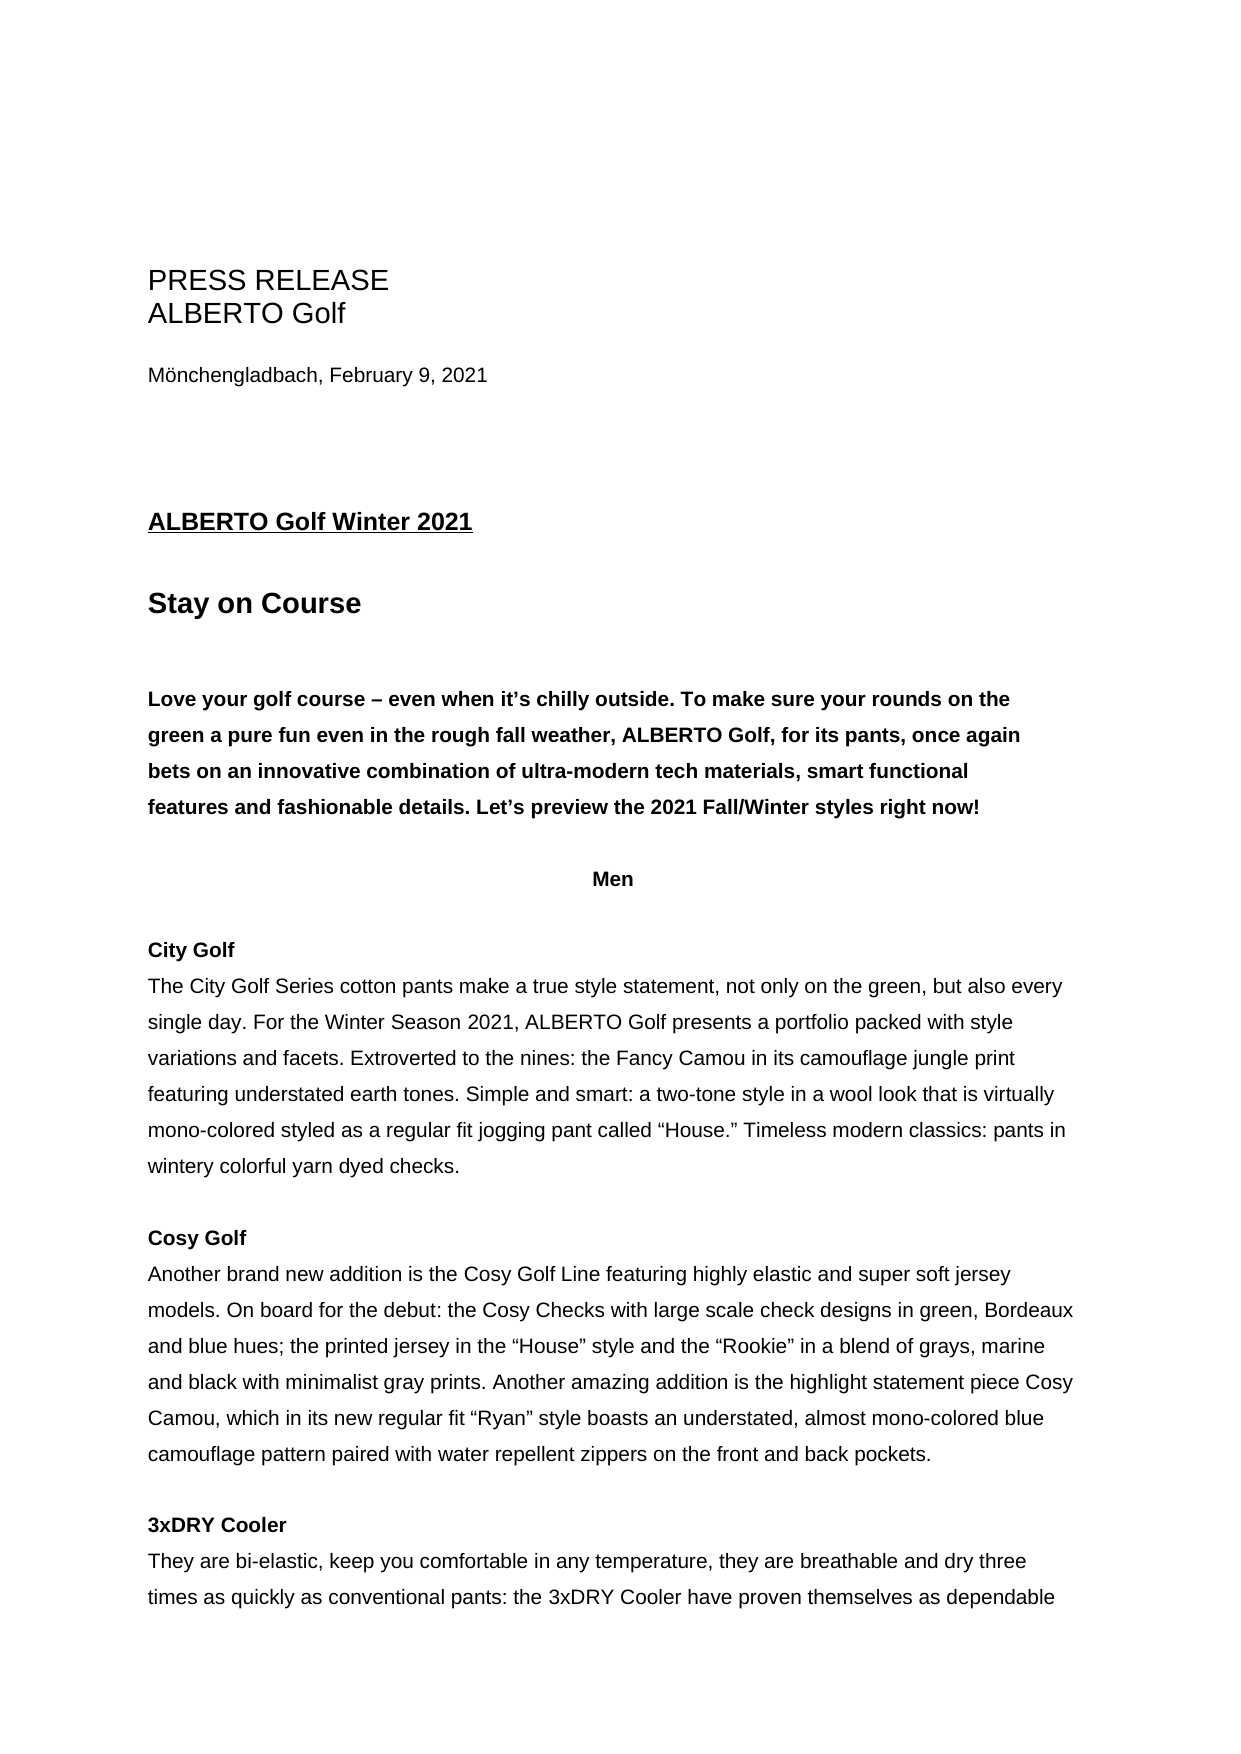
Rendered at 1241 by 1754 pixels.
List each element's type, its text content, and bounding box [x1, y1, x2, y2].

text Stay on Course [148, 586, 916, 620]
text PRESS RELEASE [148, 263, 1078, 296]
text Love your golf course – even when it’s chilly outside. To make sure your rounds on the green a pure fun even in the rough fall weather, ALBERTO Golf, for its pants, once again bets on an innovative combination of ultra-modern tech materials, smart functional features and fashionable details. Let’s preview the 2021 Fall/Winter styles right now! [148, 687, 1034, 818]
text Another brand new addition is the Cosy Golf Line featuring highly elastic and super soft jersey models. On board for the debut: the Cosy Checks with large scale check designs in green, Bordeaux and blue hues; the printed jersey in the “House” style and the “Rookie” in a blend of grays, marine and black with minimalist gray prints. Another amazing addition is the highlight statement piece Cosy Camou, which in its new regular fit “Ryan” style boasts an understated, almost mono-colored blue camouflage pattern paired with water repellent zippers on the front and back pockets. [148, 1262, 1078, 1465]
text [148, 1549, 1078, 1609]
text Cosy Golf [148, 1226, 1078, 1250]
text 3xDRY Cooler [148, 1513, 1078, 1537]
text Men [148, 866, 1078, 890]
text ALBERTO Golf Mönchengladbach, February 9, 2021 [148, 296, 1019, 387]
text City Golf [148, 938, 1078, 962]
text ALBERTO Golf Winter 2021 [148, 507, 916, 536]
text The City Golf Series cotton pants make a true style statement, not only on the green, but also every single day. For the Winter Season 2021, ALBERTO Golf presents a portfolio packed with style variations and facets. Extroverted to the nines: the Fancy Camou in its camouflage jungle print featuring understated earth tones. Simple and smart: a two-tone style in a wool look that is virtually mono-colored styled as a regular fit jogging pant called “House.” Timeless modern classics: pants in wintery colorful yarn dyed checks. [148, 974, 1078, 1178]
